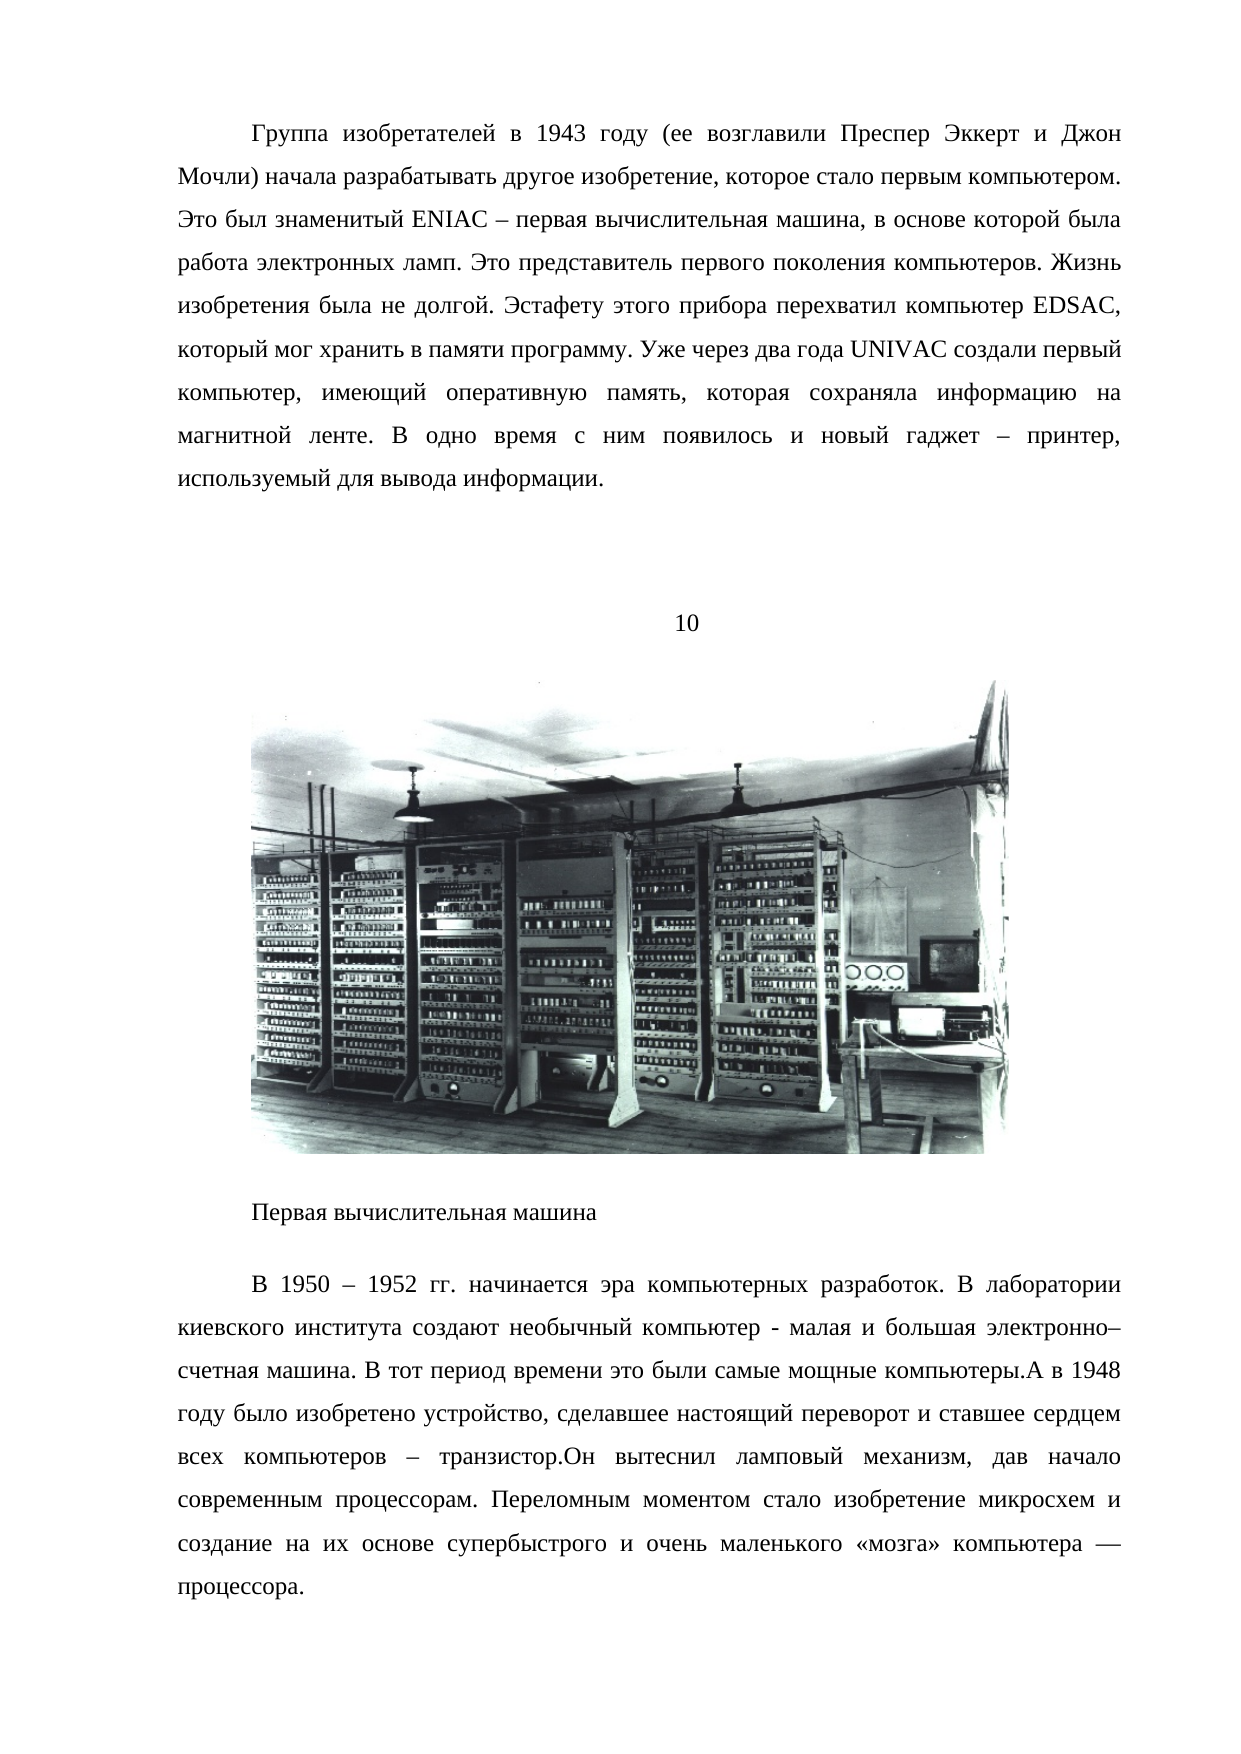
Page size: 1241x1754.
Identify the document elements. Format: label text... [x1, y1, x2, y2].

text 10 [177, 608, 1122, 636]
text Первая вычислительная машина [177, 1197, 1122, 1225]
picture [251, 680, 1009, 1154]
text В 1950 – 1952 гг. начинается эра компьютерных разработок. В лаборатории киевского института создают необычный компьютер - малая и большая электронно–счетная машина. В тот период времени это были самые мощные компьютеры.А в 1948 году было изобретено устройство, сделавшее настоящий переворот и ставшее сердцем всех компьютеров – транзистор.Он вытеснил ламповый механизм, дав начало современным процессорам. Переломным моментом стало изобретение микросхем и создание на их основе супербыстрого и очень маленького «мозга» компьютера — процессора. [177, 1269, 1122, 1599]
text Группа изобретателей в 1943 году (ее возглавили Преспер Эккерт и Джон Мочли) начала разрабатывать другое изобретение, которое стало первым компьютером. Это был знаменитый ENIAC – первая вычислительная машина, в основе которой была работа электронных ламп. Это представитель первого поколения компьютеров. Жизнь изобретения была не долгой. Эстафету этого прибора перехватил компьютер EDSAC, который мог хранить в памяти программу. Уже через два года UNIVAC создали первый компьютер, имеющий оперативную память, которая сохраняла информацию на магнитной ленте. В одно время с ним появилось и новый гаджет – принтер, используемый для вывода информации. [177, 118, 1122, 492]
